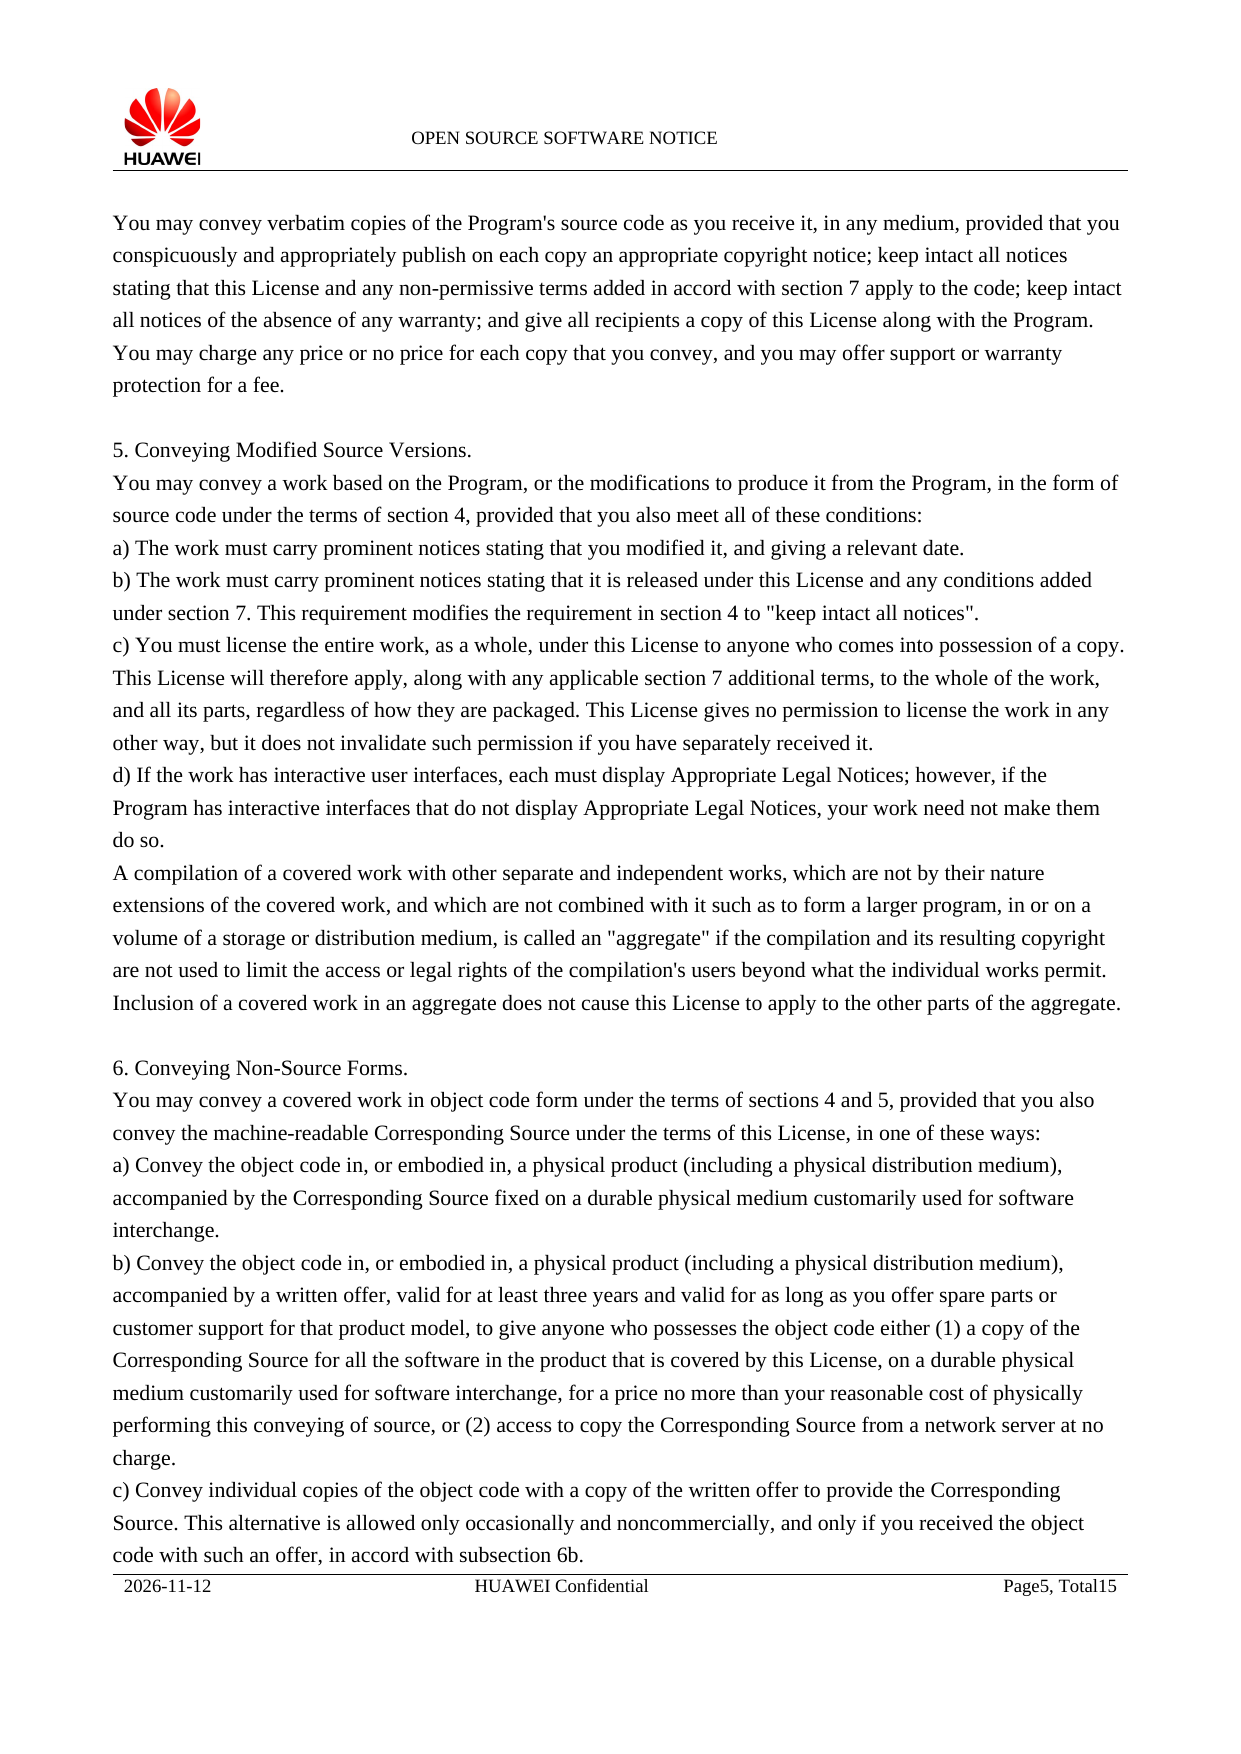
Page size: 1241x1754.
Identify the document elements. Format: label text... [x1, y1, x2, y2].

picture [124, 88, 201, 165]
